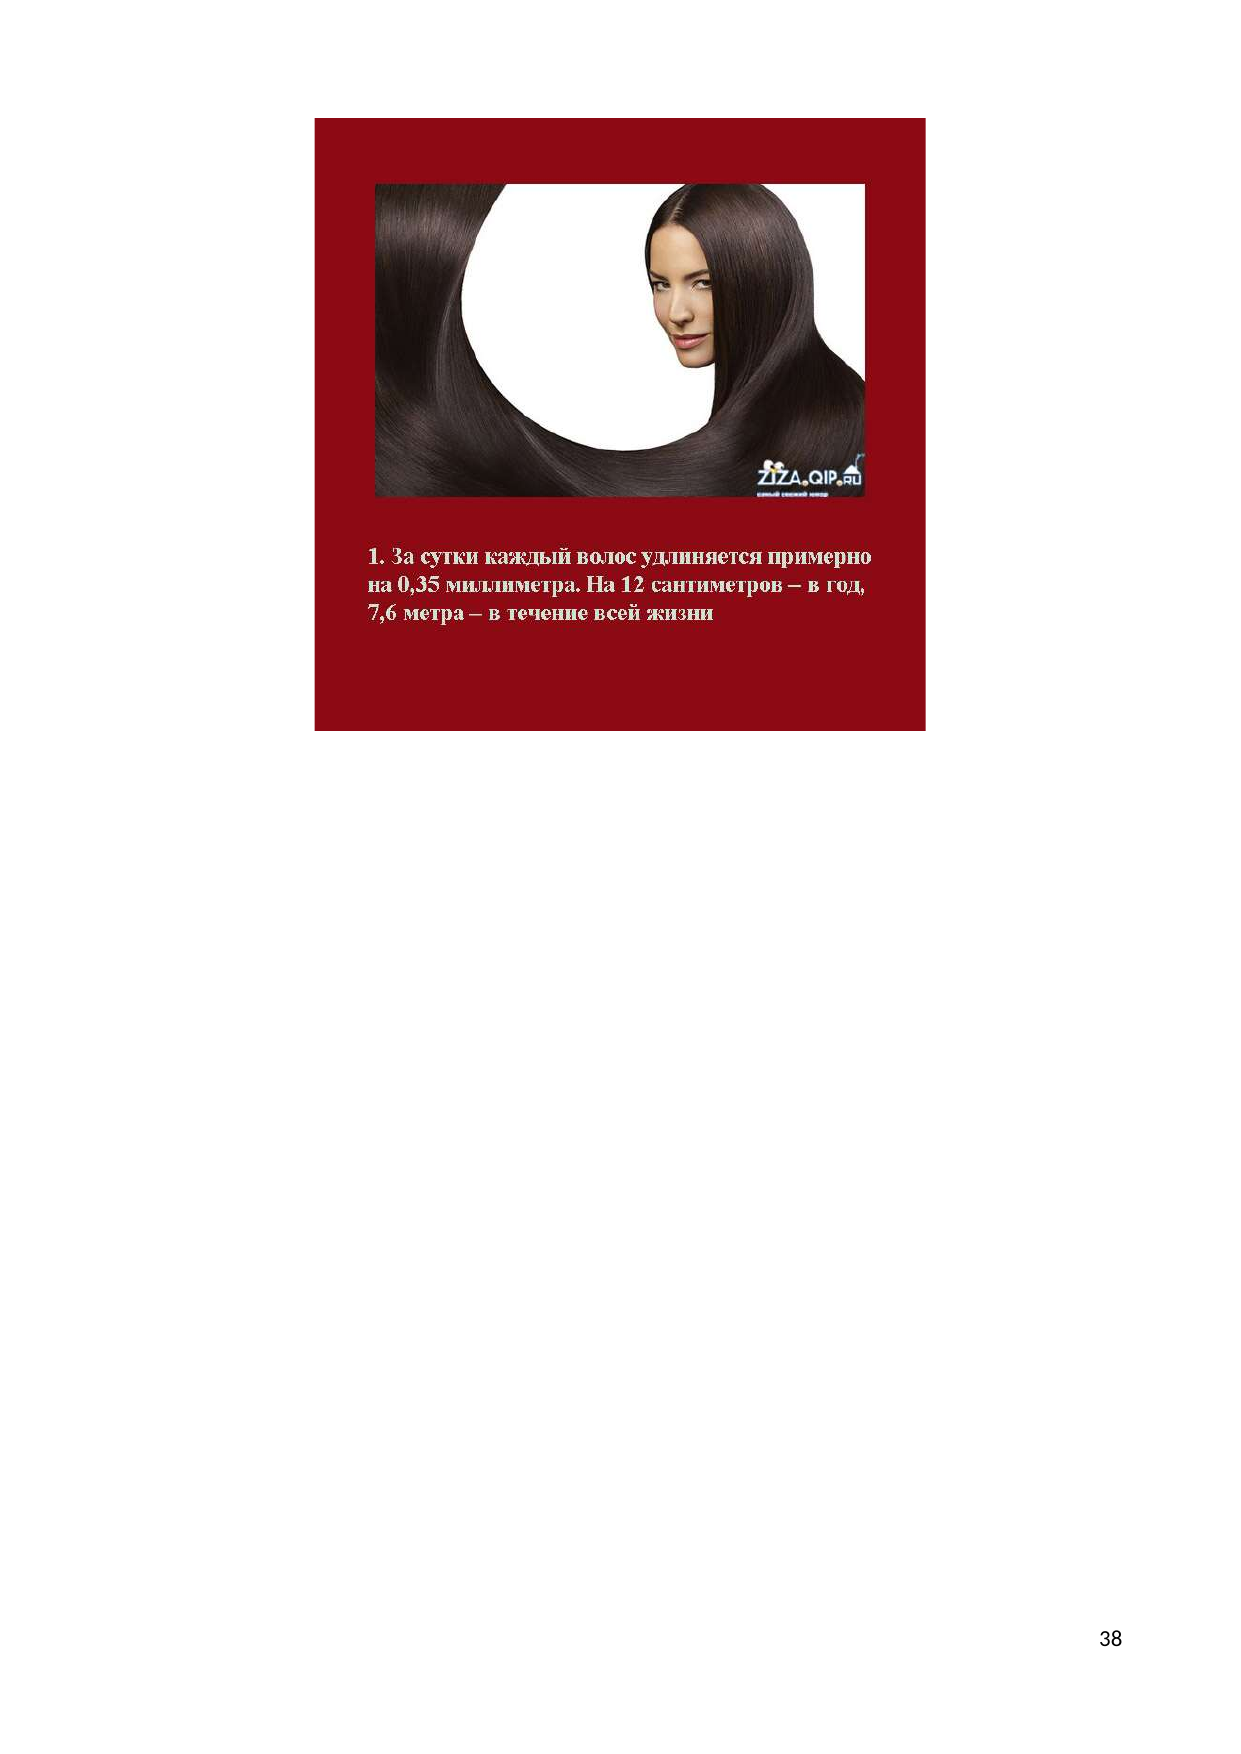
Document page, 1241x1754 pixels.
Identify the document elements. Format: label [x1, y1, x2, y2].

picture [314, 118, 926, 731]
